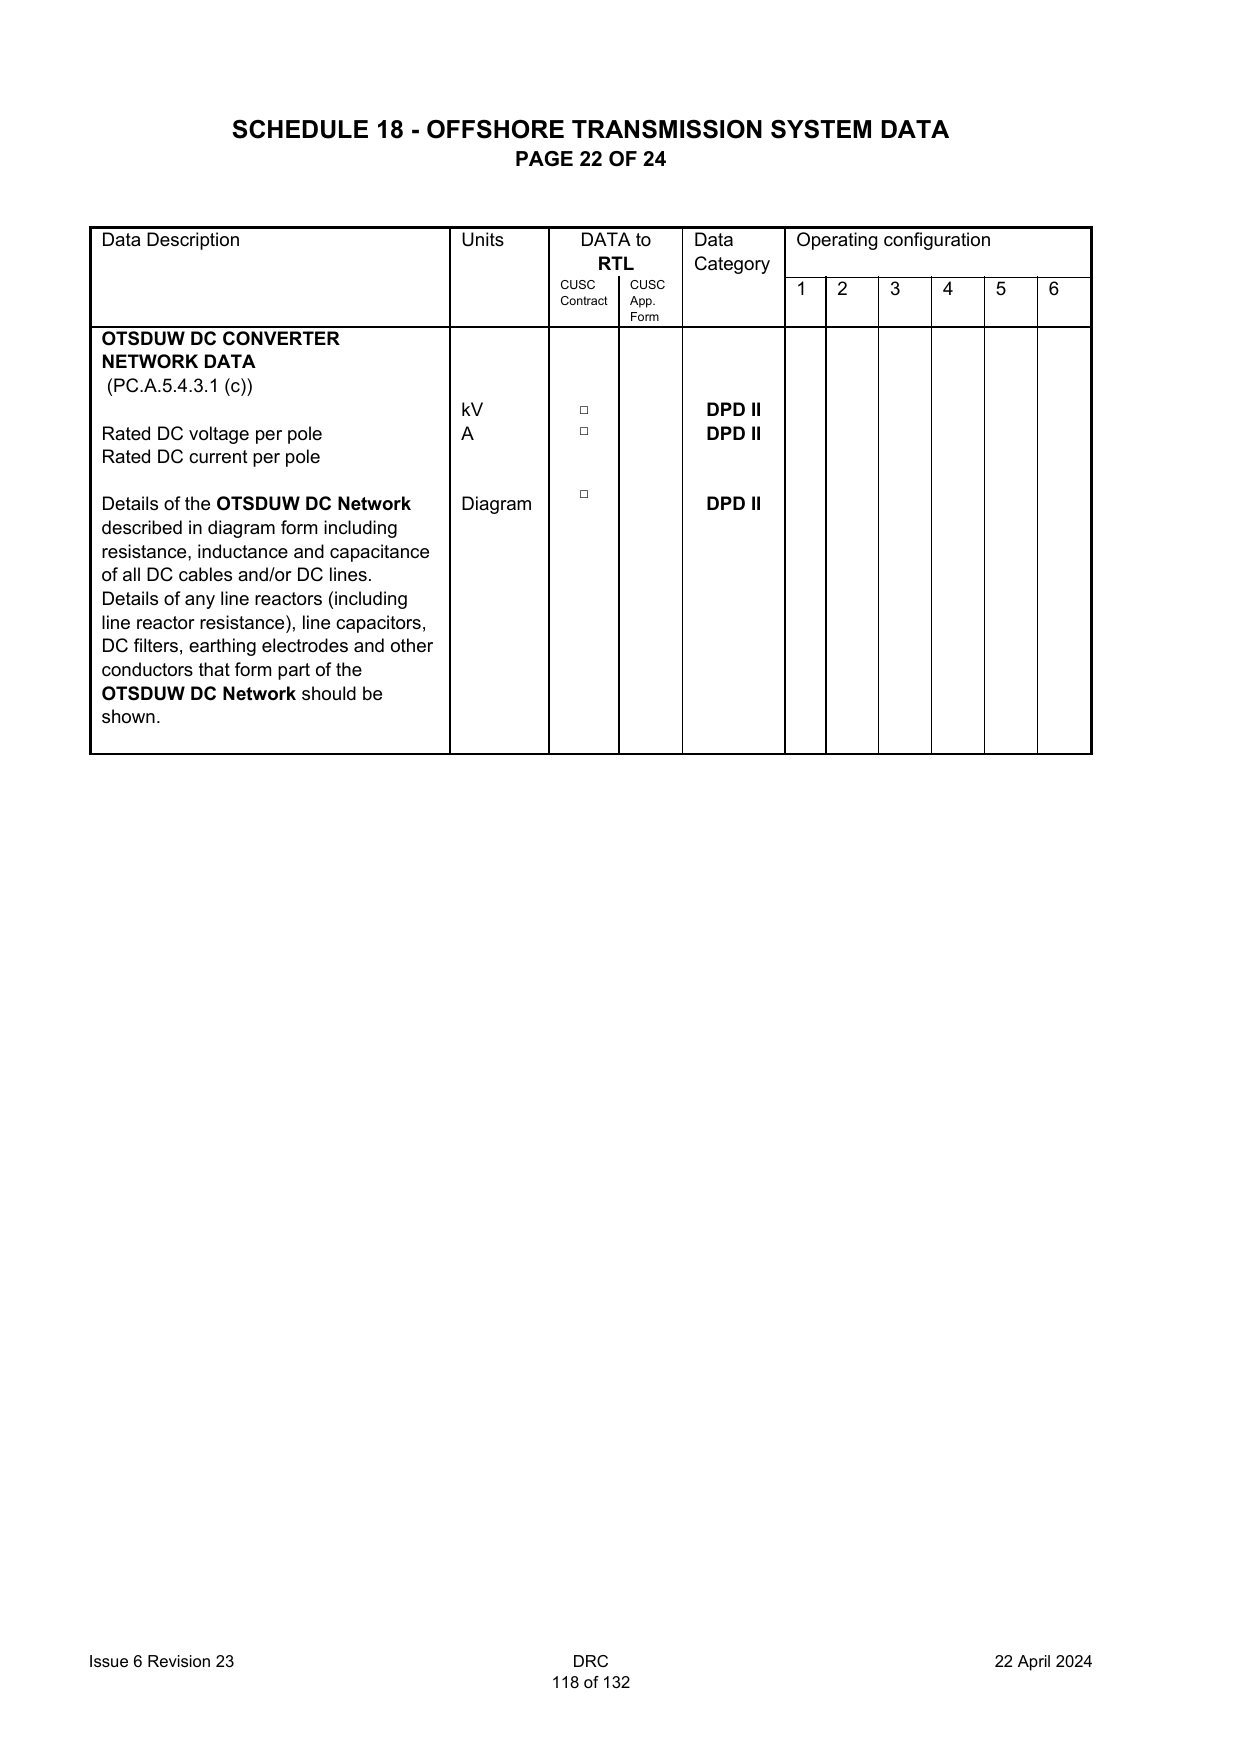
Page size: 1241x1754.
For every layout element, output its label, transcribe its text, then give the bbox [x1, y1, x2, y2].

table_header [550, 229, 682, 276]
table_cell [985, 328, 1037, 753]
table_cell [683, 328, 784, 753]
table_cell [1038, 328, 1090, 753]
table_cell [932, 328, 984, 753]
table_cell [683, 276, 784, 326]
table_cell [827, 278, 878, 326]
text SCHEDULE 18 - OFFSHORE TRANSMISSION SYSTEM DATA [89, 115, 1092, 144]
text PAGE 22 OF 24 [89, 147, 1092, 171]
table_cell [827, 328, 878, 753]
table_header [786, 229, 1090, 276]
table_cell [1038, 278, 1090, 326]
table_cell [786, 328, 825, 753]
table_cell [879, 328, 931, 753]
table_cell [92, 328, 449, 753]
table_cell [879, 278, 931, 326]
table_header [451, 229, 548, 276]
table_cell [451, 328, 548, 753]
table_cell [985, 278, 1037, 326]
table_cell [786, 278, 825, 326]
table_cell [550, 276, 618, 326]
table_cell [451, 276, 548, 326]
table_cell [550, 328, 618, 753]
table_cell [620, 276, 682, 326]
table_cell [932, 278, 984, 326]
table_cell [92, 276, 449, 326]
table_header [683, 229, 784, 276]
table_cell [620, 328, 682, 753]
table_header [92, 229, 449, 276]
